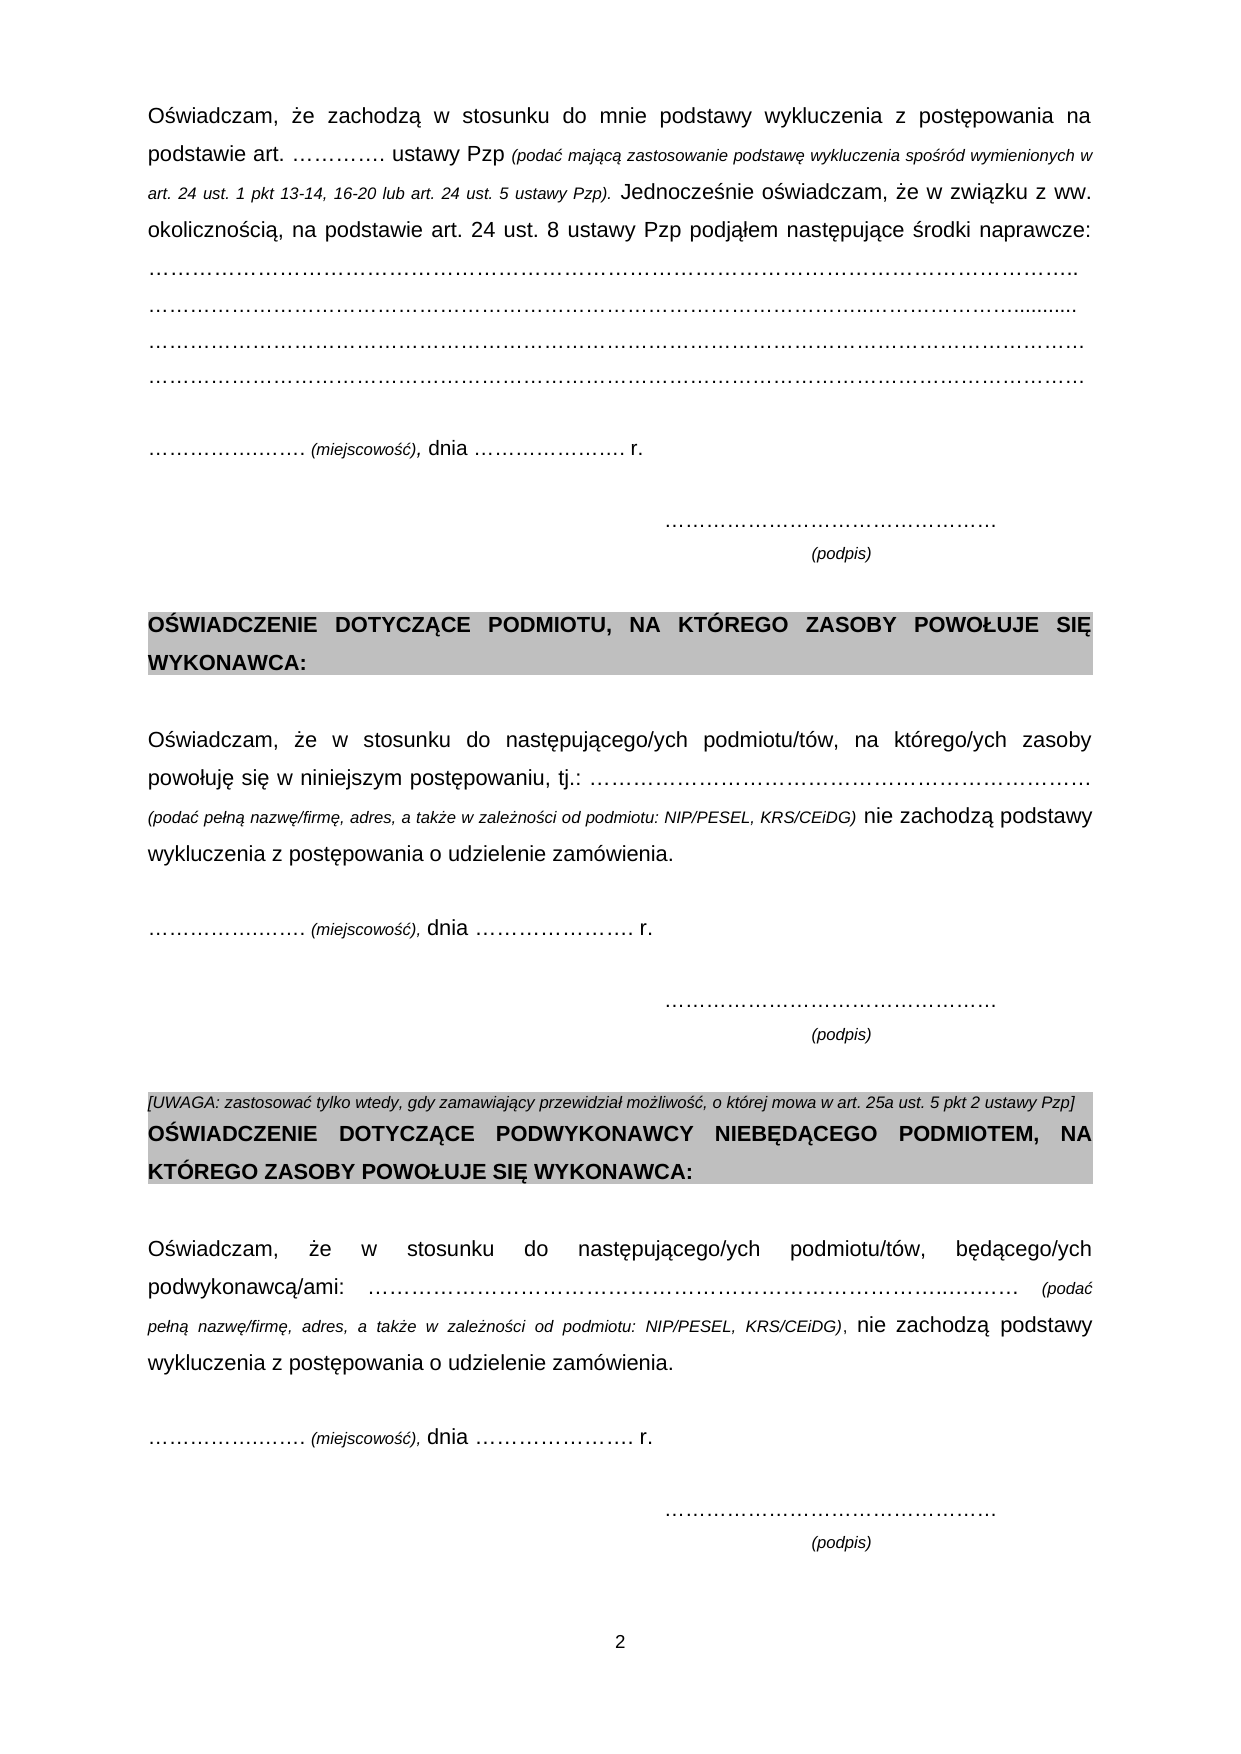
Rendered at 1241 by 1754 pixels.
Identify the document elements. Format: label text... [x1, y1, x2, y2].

text [UWAGA: zastosować tylko wtedy, gdy zamawiający przewidział możliwość, o której mowa w art. 25a ust. 5 pkt 2 ustawy Pzp] [148, 1092, 1093, 1112]
text …………….……. (miejscowość), dnia …………………. r. [148, 436, 1093, 460]
text …………….……. (miejscowość), dnia …………………. r. [148, 914, 1093, 940]
text …………….……. (miejscowość), dnia …………………. r. [148, 1423, 1093, 1449]
text ………………………………………… [148, 1497, 1093, 1521]
text Oświadczam, że w stosunku do następującego/ych podmiotu/tów, na którego/ych zasoby powołuję się w niniejszym postępowaniu, tj.: …………………………………………………………… (podać pełną nazwę/firmę, adres, a także w zależności od podmiotu: NIP/PESEL, KRS/CEiDG) nie zachodzą podstawy wykluczenia z postępowania o udzielenie zamówienia. [148, 727, 1093, 866]
text (podpis) [738, 544, 1093, 563]
text (podpis) [738, 1024, 1093, 1043]
text (podpis) [738, 1533, 1093, 1552]
text OŚWIADCZENIE DOTYCZĄCE PODWYKONAWCY NIEBĘDĄCEGO PODMIOTEM, NA KTÓREGO ZASOBY POWOŁUJE SIĘ WYKONAWCA: [148, 1121, 1093, 1184]
text Oświadczam, że zachodzą w stosunku do mnie podstawy wykluczenia z postępowania na podstawie art. …………. ustawy Pzp (podać mającą zastosowanie podstawę wykluczenia spośród wymienionych w art. 24 ust. 1 pkt 13-14, 16-20 lub art. 24 ust. 5 ustawy Pzp). Jednocześnie oświadczam, że w związku z ww. okolicznością, na podstawie art. 24 ust. 8 ustawy Pzp podjąłem następujące środki naprawcze: ……………………………………………………………………………………………………………….. [148, 103, 1093, 280]
text ………………………………………… [148, 988, 1093, 1012]
text ………………………………………… [148, 508, 1093, 532]
text Oświadczam, że w stosunku do następującego/ych podmiotu/tów, będącego/ych podwykonawcą/ami: ……………………………………………………………………..….…… (podać pełną nazwę/firmę, adres, a także w zależności od podmiotu: NIP/PESEL, KRS/CEiDG), nie zachodzą podstawy wykluczenia z postępowania o udzielenie zamówienia. [148, 1236, 1093, 1375]
text …………………………………………………………………………………………..…………………...........……………………………………………………………………………………………………………………………………………………………………………………………………………………………………………… [148, 292, 1093, 388]
text OŚWIADCZENIE DOTYCZĄCE PODMIOTU, NA KTÓREGO ZASOBY POWOŁUJE SIĘ WYKONAWCA: [148, 612, 1093, 675]
